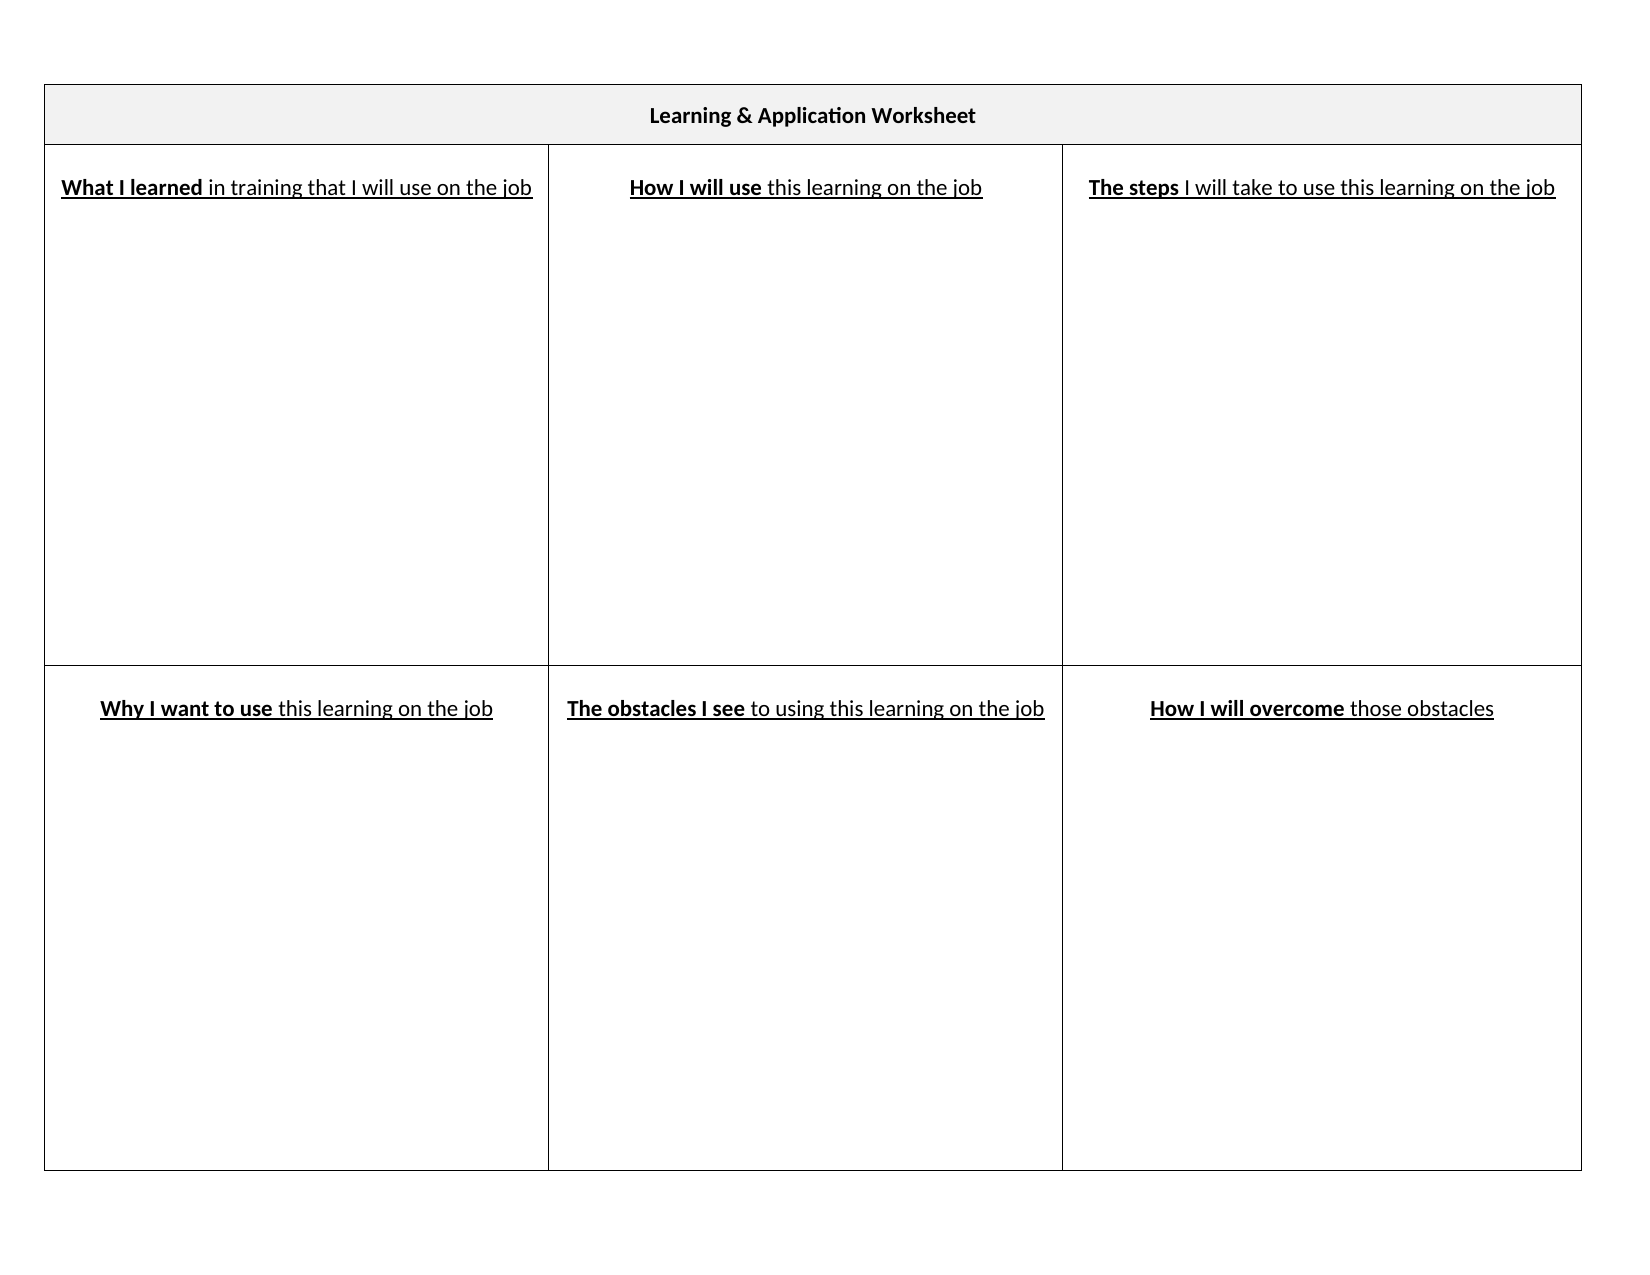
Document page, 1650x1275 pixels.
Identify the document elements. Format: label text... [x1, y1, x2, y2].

table_cell How I will use this learning on the job [549, 145, 1062, 665]
table_cell The obstacles I see to using this learning on the job [549, 666, 1062, 1170]
table_cell What I learned in training that I will use on the job [45, 145, 548, 665]
table_cell How I will overcome those obstacles [1063, 666, 1581, 1170]
table_cell Why I want to use this learning on the job [45, 666, 548, 1170]
table_cell The steps I will take to use this learning on the job [1063, 145, 1581, 665]
table_header Learning & Application Worksheet [45, 85, 1581, 144]
